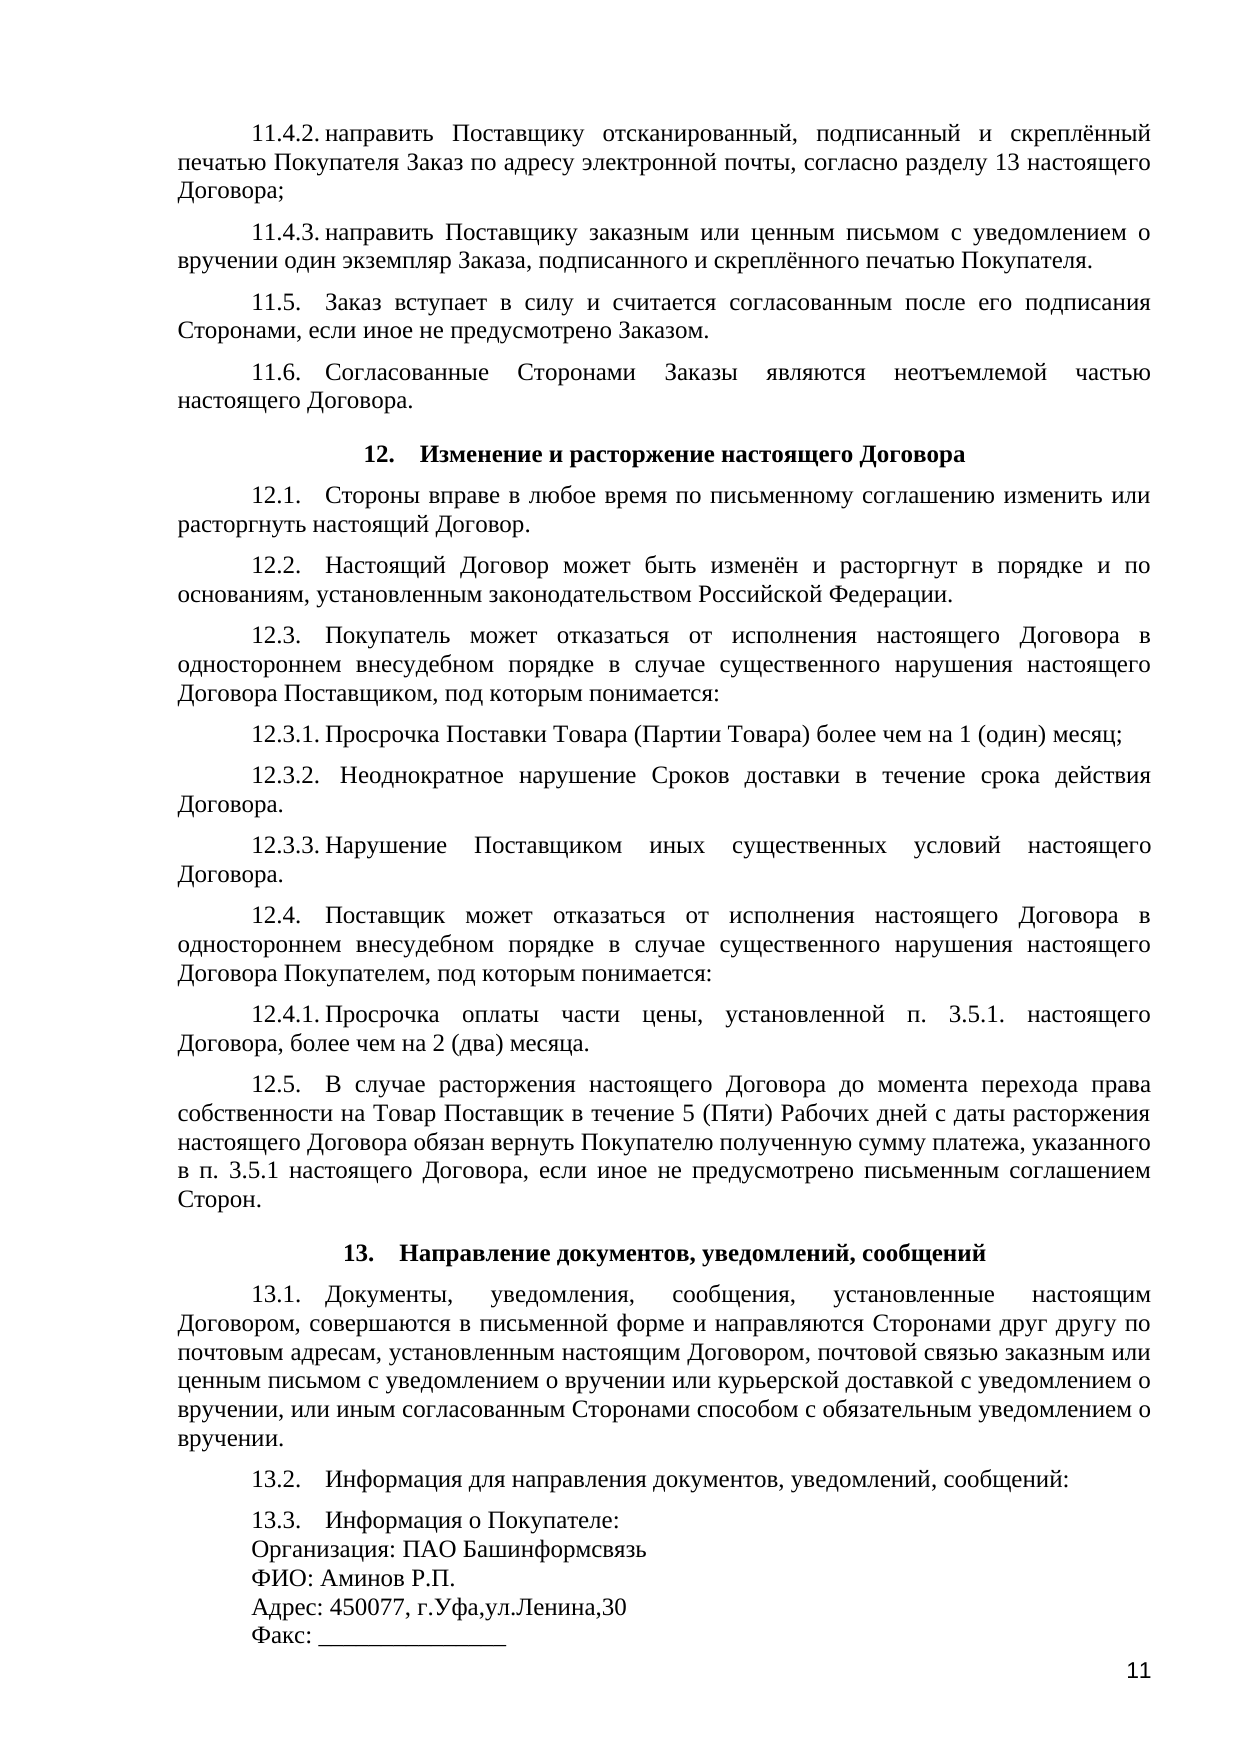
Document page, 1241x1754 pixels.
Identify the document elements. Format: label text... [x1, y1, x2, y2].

list Поставщик может отказаться от исполнения настоящего Договора в одностороннем внесудебном порядке в случае существенного нарушения настоящего Договора Покупателем, под которым понимается: [177, 901, 1152, 987]
list Информация для направления документов, уведомлений, сообщений: [177, 1464, 1152, 1493]
text Факс: _______________ [177, 1621, 1152, 1649]
text Адрес: 450077, г.Уфа,ул.Ленина,30 [177, 1592, 1152, 1621]
list Покупатель может отказаться от исполнения настоящего Договора в одностороннем внесудебном порядке в случае существенного нарушения настоящего Договора Поставщиком, под которым понимается: [177, 621, 1152, 707]
list Неоднократное нарушение Сроков доставки в течение срока действия Договора. [177, 761, 1152, 818]
list В случае расторжения настоящего Договора до момента перехода права собственности на Товар Поставщик в течение 5 (Пяти) Рабочих дней с даты расторжения настоящего Договора обязан вернуть Покупателю полученную сумму платежа, указанного в п. 3.5.1 настоящего Договора, если иное не предусмотрено письменным соглашением Сторон. [177, 1069, 1152, 1213]
list Изменение и расторжение настоящего Договора [177, 439, 1152, 468]
list Направление документов, уведомлений, сообщений [177, 1238, 1152, 1267]
list Документы, уведомления, сообщения, установленные настоящим Договором, совершаются в письменной форме и направляются Сторонами друг другу по почтовым адресам, установленным настоящим Договором, почтовой связью заказным или ценным письмом с уведомлением о вручении или курьерской доставкой с уведомлением о вручении, или иным согласованным Сторонами способом с обязательным уведомлением о вручении. [177, 1279, 1152, 1452]
list направить Поставщику заказным или ценным письмом с уведомлением о вручении один экземпляр Заказа, подписанного и скреплённого печатью Покупателя. [177, 217, 1152, 274]
list Настоящий Договор может быть изменён и расторгнут в порядке и по основаниям, установленным законодательством Российской Федерации. [177, 551, 1152, 608]
list Согласованные Сторонами Заказы являются неотъемлемой частью настоящего Договора. [177, 357, 1152, 414]
text ФИО: Аминов Р.П. [177, 1563, 1152, 1592]
list Заказ вступает в силу и считается согласованным после его подписания Сторонами, если иное не предусмотрено Заказом. [177, 287, 1152, 344]
list Информация о Покупателе: [177, 1506, 1152, 1534]
list Просрочка оплаты части цены, установленной п. 3.5.1. настоящего Договора, более чем на 2 (два) месяца. [177, 999, 1152, 1057]
list Нарушение Поставщиком иных существенных условий настоящего Договора. [177, 831, 1152, 888]
list Просрочка Поставки Товара (Партии Товара) более чем на 1 (один) месяц; [177, 719, 1152, 748]
text Организация: ПАО Башинформсвязь [177, 1534, 1152, 1563]
list Стороны вправе в любое время по письменному соглашению изменить или расторгнуть настоящий Договор. [177, 481, 1152, 538]
list направить Поставщику отсканированный, подписанный и скреплённый печатью Покупателя Заказ по адресу электронной почты, согласно разделу 13 настоящего Договора; [177, 118, 1152, 204]
